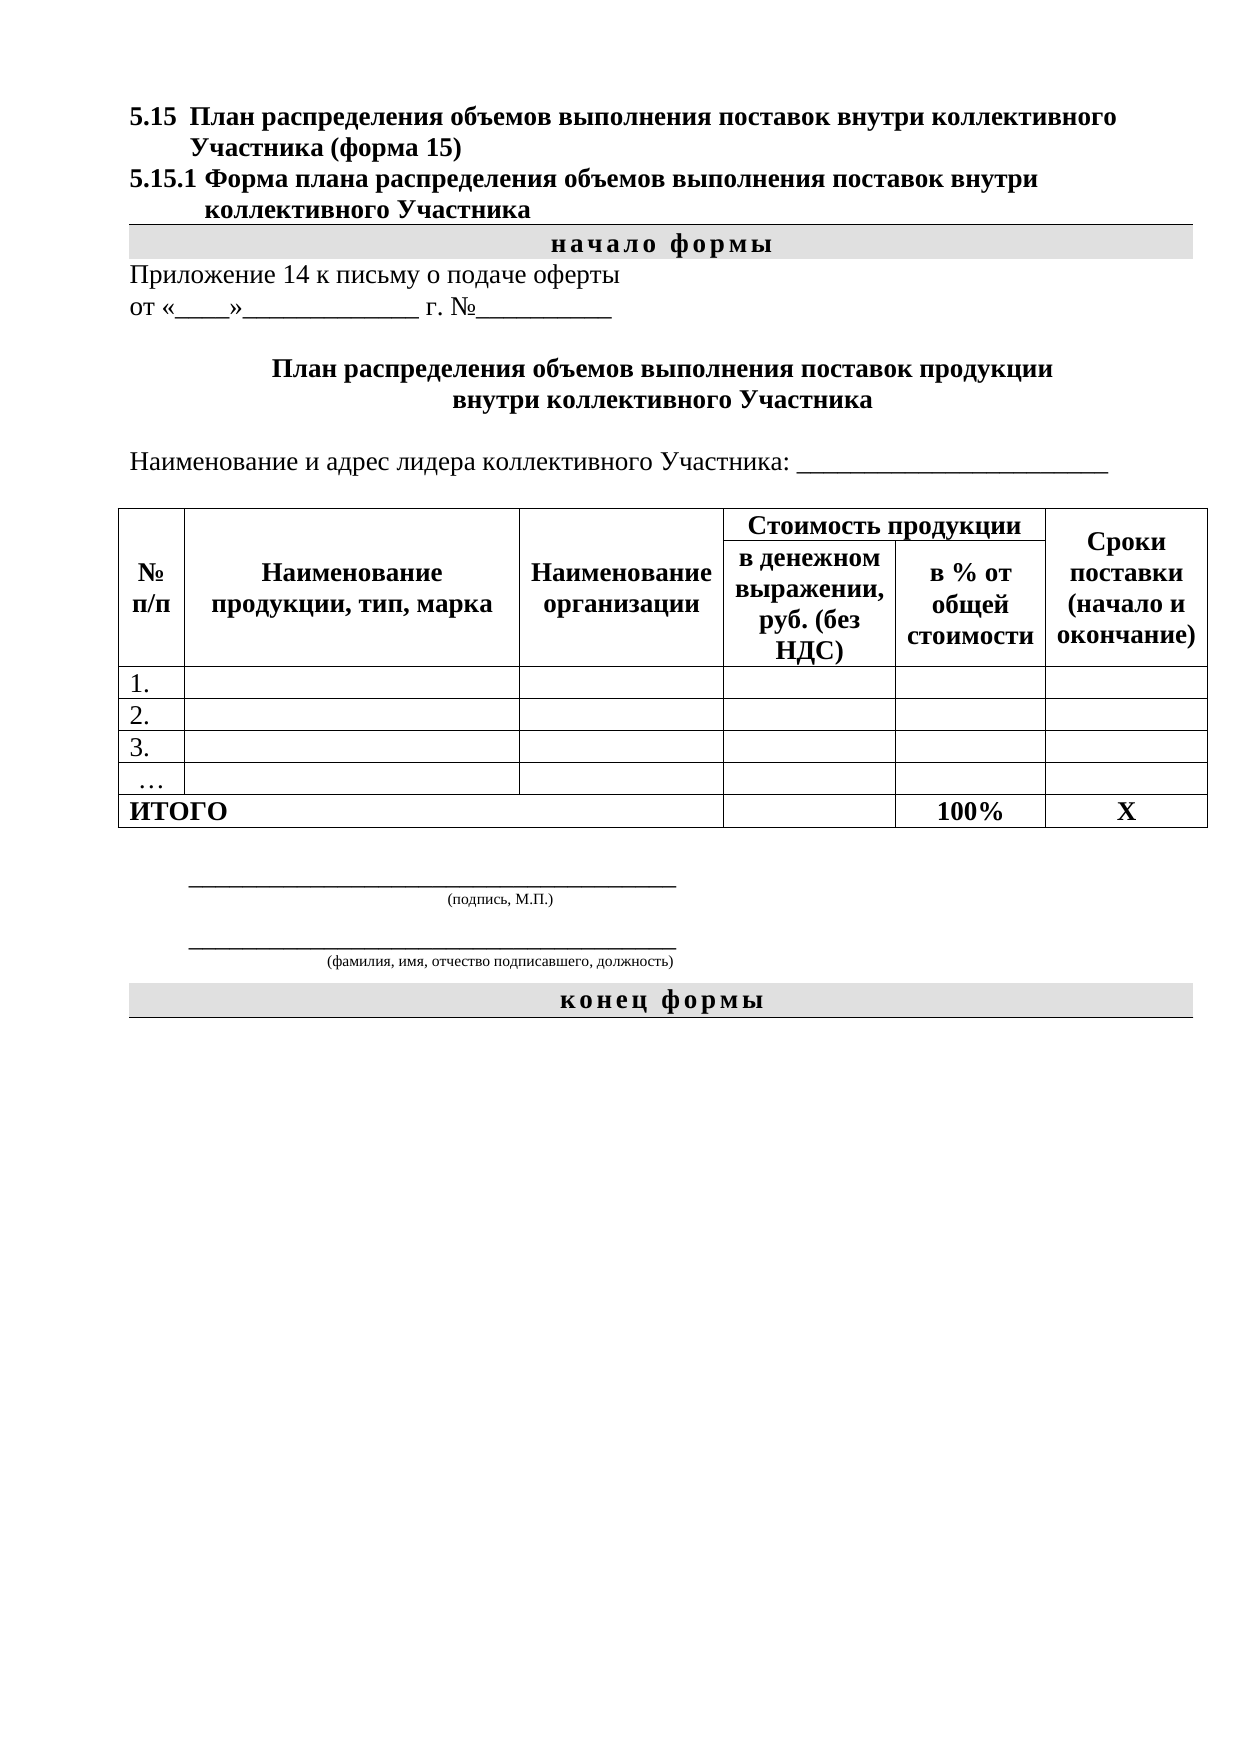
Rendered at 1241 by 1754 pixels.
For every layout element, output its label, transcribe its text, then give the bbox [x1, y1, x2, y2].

table_cell [1046, 699, 1207, 730]
table_cell [185, 763, 519, 794]
table_header Сроки поставки (начало и окончание) [1046, 509, 1207, 666]
table_cell [520, 731, 723, 762]
text Наименование и адрес лидера коллективного Участника: _______________________ [129, 446, 1196, 477]
text конец формы [129, 983, 1193, 1017]
text План распределения объемов выполнения поставок продукции внутри коллективного Участника [129, 352, 1196, 414]
text (фамилия, имя, отчество подписавшего, должность) [129, 952, 812, 983]
table_cell в % от общей стоимости [896, 541, 1045, 666]
table_cell [896, 699, 1045, 730]
text (подпись, М.П.) [129, 890, 812, 921]
table_cell [520, 667, 723, 698]
table_header Наименование продукции, тип, марка [185, 509, 519, 666]
table_cell [724, 795, 895, 827]
table_cell ИТОГО [119, 795, 723, 827]
subtitle Форма плана распределения объемов выполнения поставок внутри коллективного Участника [129, 162, 1196, 224]
table_cell [119, 731, 184, 762]
table_cell [896, 667, 1045, 698]
table_cell в денежном выражении, руб. (без НДС) [724, 541, 895, 666]
table_cell [185, 699, 519, 730]
table_header Наименование организации [520, 509, 723, 666]
table_cell … [119, 763, 184, 794]
table_cell [1046, 731, 1207, 762]
table_cell [724, 731, 895, 762]
text Приложение 14 к письму о подаче оферты от «____»_____________ г. №__________ [129, 259, 1196, 321]
table_header № п/п [119, 509, 184, 666]
table_cell [185, 667, 519, 698]
table_cell [724, 667, 895, 698]
table_cell [1046, 763, 1207, 794]
table_cell [119, 667, 184, 698]
table_cell [119, 699, 184, 730]
text начало формы [129, 225, 1193, 259]
text ____________________________________ [129, 921, 1196, 952]
table_cell [520, 763, 723, 794]
table_cell [896, 731, 1045, 762]
text ____________________________________ [129, 859, 1196, 890]
table_cell [520, 699, 723, 730]
table_header Стоимость продукции [724, 509, 1045, 540]
table_cell [896, 763, 1045, 794]
table_cell Х [1046, 795, 1207, 827]
subtitle План распределения объемов выполнения поставок внутри коллективного Участника (форма 15) [129, 100, 1196, 162]
table_cell [724, 699, 895, 730]
table_cell 100% [896, 795, 1045, 827]
table_cell [185, 731, 519, 762]
table_cell [724, 763, 895, 794]
table_cell [1046, 667, 1207, 698]
